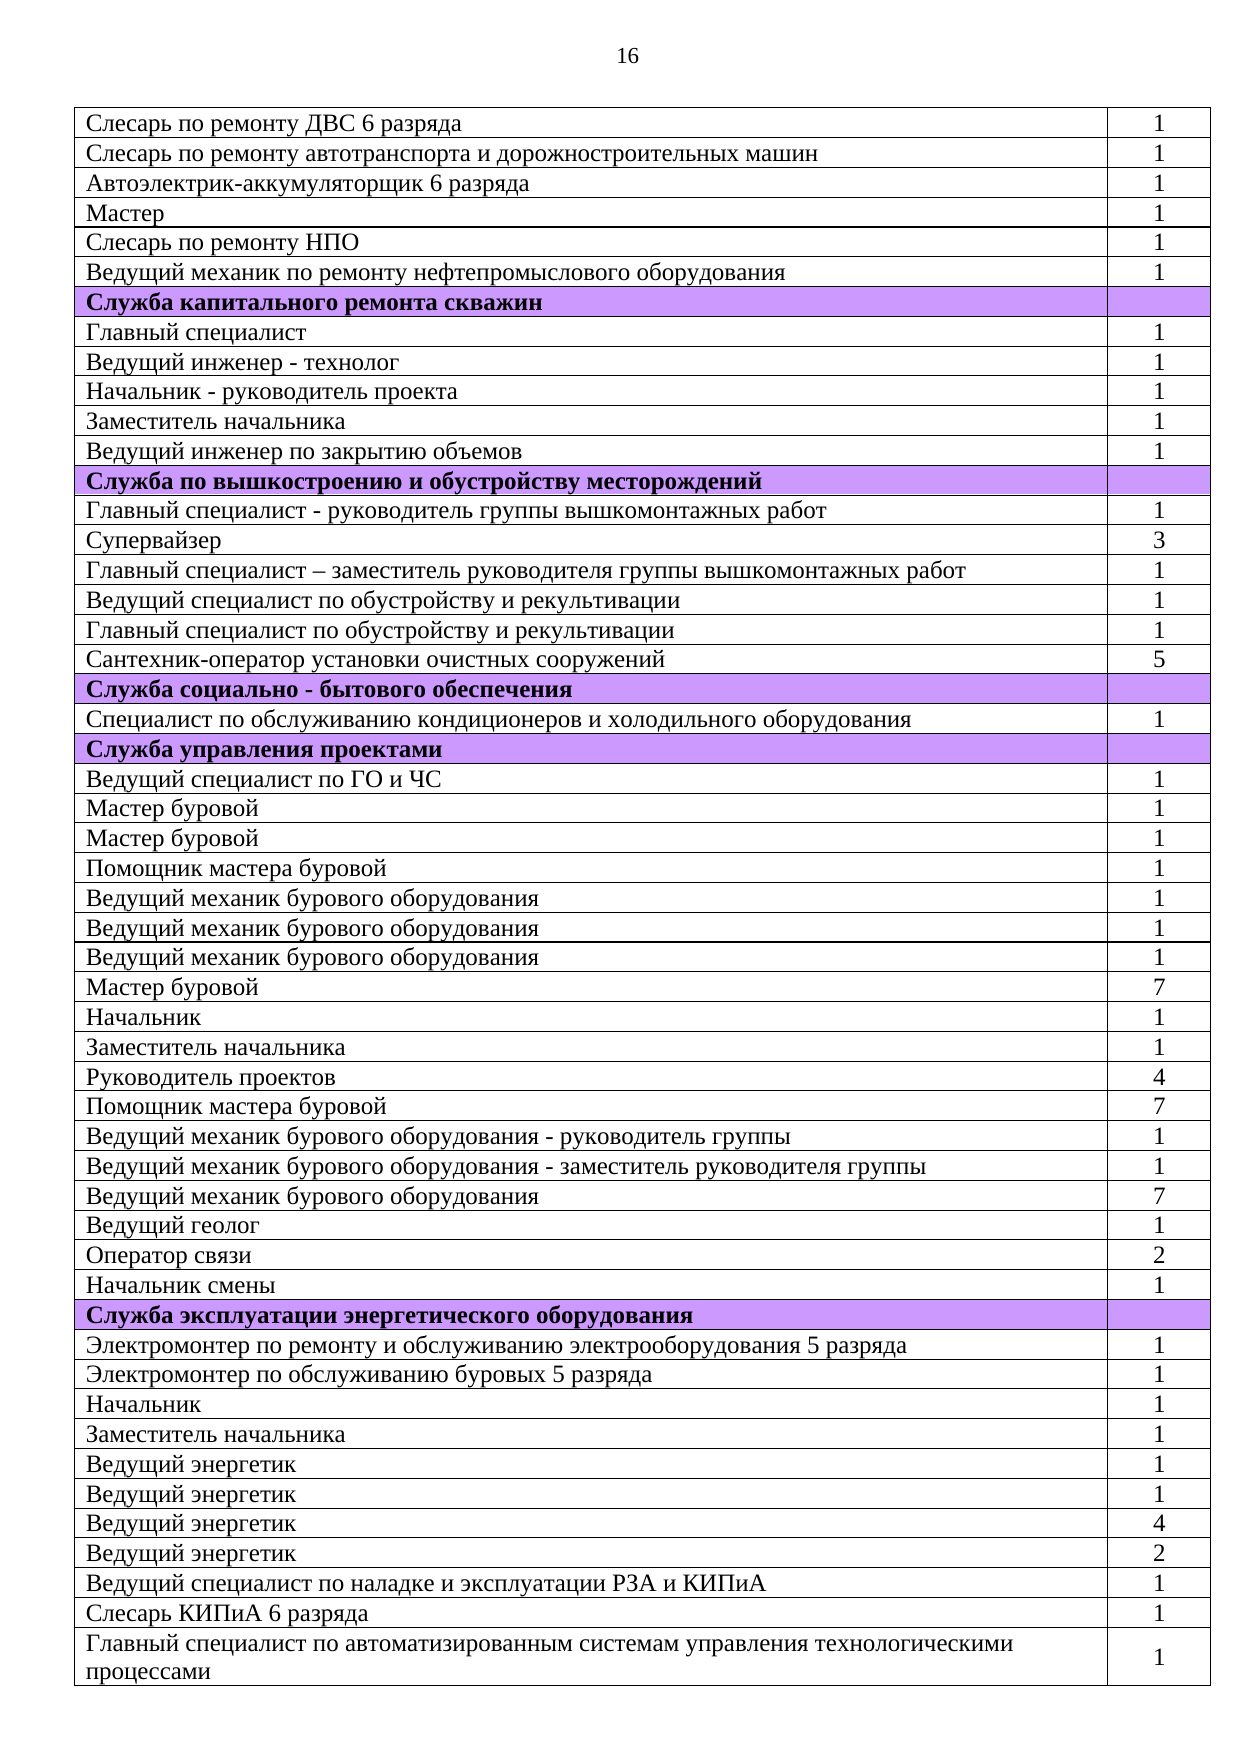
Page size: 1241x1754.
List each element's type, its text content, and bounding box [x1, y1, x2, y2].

table_cell 1 [1108, 1389, 1210, 1418]
table_cell 1 [1108, 883, 1210, 912]
table_cell Служба социально - бытового обеспечения [75, 674, 1107, 703]
table_cell Заместитель начальника [75, 1032, 1107, 1061]
table_cell Ведущий механик по ремонту нефтепромыслового оборудования [75, 257, 1107, 286]
table_cell 1 [1108, 1270, 1210, 1299]
table_cell Помощник мастера буровой [75, 853, 1107, 882]
table_cell 1 [1108, 228, 1210, 256]
table_cell Сантехник-оператор установки очистных сооружений [75, 645, 1107, 673]
table_cell Ведущий специалист по обустройству и рекультивации [75, 585, 1107, 614]
table_cell 1 [1108, 1479, 1210, 1507]
table_cell Мастер буровой [75, 823, 1107, 852]
table_cell Начальник [75, 1389, 1107, 1418]
table_cell Заместитель начальника [75, 1419, 1107, 1448]
table_cell Электромонтер по обслуживанию буровых 5 разряда [75, 1360, 1107, 1388]
table_cell 1 [1108, 1419, 1210, 1448]
table_cell Слесарь по ремонту ДВС 6 разряда [75, 108, 1107, 137]
table_cell Ведущий механик бурового оборудования - заместитель руководителя группы [75, 1151, 1107, 1180]
table_cell Автоэлектрик-аккумуляторщик 6 разряда [75, 168, 1107, 197]
table_cell 1 [1108, 496, 1210, 524]
table_cell Ведущий механик бурового оборудования [75, 943, 1107, 971]
table_cell Главный специалист [75, 317, 1107, 346]
table_cell 1 [1108, 198, 1210, 226]
table_cell 1 [1108, 1330, 1210, 1358]
table_cell 1 [1108, 853, 1210, 882]
table_cell 7 [1108, 972, 1210, 1001]
table_cell Служба по вышкостроению и обустройству месторождений [75, 466, 1107, 494]
table_cell Ведущий энергетик [75, 1509, 1107, 1537]
table_cell 1 [1108, 555, 1210, 584]
table_cell 2 [1108, 1538, 1210, 1567]
table_cell Слесарь по ремонту НПО [75, 228, 1107, 256]
table_cell Ведущий инженер по закрытию объемов [75, 436, 1107, 465]
table_cell 7 [1108, 1181, 1210, 1209]
table_cell Ведущий специалист по ГО и ЧС [75, 764, 1107, 792]
table_cell Ведущий механик бурового оборудования [75, 913, 1107, 941]
table_cell Оператор связи [75, 1240, 1107, 1269]
table_cell Ведущий энергетик [75, 1449, 1107, 1478]
table_cell [1108, 1300, 1210, 1329]
table_cell 1 [1108, 1628, 1210, 1685]
table_cell Заместитель начальника [75, 406, 1107, 435]
table_cell Начальник [75, 1002, 1107, 1031]
table_cell 4 [1108, 1509, 1210, 1537]
table_cell 1 [1108, 138, 1210, 167]
table_cell Электромонтер по ремонту и обслуживанию электрооборудования 5 разряда [75, 1330, 1107, 1358]
table_cell Ведущий специалист по наладке и эксплуатации РЗА и КИПиА [75, 1568, 1107, 1597]
table_cell 1 [1108, 1211, 1210, 1239]
table_cell Ведущий инженер - технолог [75, 347, 1107, 375]
table_cell 1 [1108, 1360, 1210, 1388]
table_cell Ведущий энергетик [75, 1538, 1107, 1567]
table_cell 1 [1108, 615, 1210, 643]
table_cell Мастер буровой [75, 972, 1107, 1001]
table_cell Служба эксплуатации энергетического оборудования [75, 1300, 1107, 1329]
table_cell 1 [1108, 317, 1210, 346]
table_cell 7 [1108, 1091, 1210, 1120]
table_cell Слесарь по ремонту автотранспорта и дорожностроительных машин [75, 138, 1107, 167]
table_cell 2 [1108, 1240, 1210, 1269]
table_cell [1108, 734, 1210, 763]
table_cell 1 [1108, 1598, 1210, 1627]
table_cell 1 [1108, 1568, 1210, 1597]
table_cell Руководитель проектов [75, 1062, 1107, 1090]
table_cell 1 [1108, 406, 1210, 435]
table_cell 1 [1108, 376, 1210, 405]
table_cell Ведущий механик бурового оборудования - руководитель группы [75, 1121, 1107, 1150]
table_cell Специалист по обслуживанию кондиционеров и холодильного оборудования [75, 704, 1107, 733]
table_cell Супервайзер [75, 525, 1107, 554]
table_cell Главный специалист по автоматизированным системам управления технологическими процессами [75, 1628, 1107, 1685]
table_cell Слесарь КИПиА 6 разряда [75, 1598, 1107, 1627]
table_cell 1 [1108, 794, 1210, 822]
table_cell 1 [1108, 1032, 1210, 1061]
table_cell Главный специалист – заместитель руководителя группы вышкомонтажных работ [75, 555, 1107, 584]
table_cell 1 [1108, 1449, 1210, 1478]
table_cell 1 [1108, 108, 1210, 137]
table_cell 1 [1108, 764, 1210, 792]
table_cell 1 [1108, 1121, 1210, 1150]
table_cell [1108, 466, 1210, 494]
table_cell Служба капитального ремонта скважин [75, 287, 1107, 316]
table_cell [1108, 287, 1210, 316]
table_cell 1 [1108, 257, 1210, 286]
table_cell 1 [1108, 704, 1210, 733]
table_cell 1 [1108, 1002, 1210, 1031]
table_cell 3 [1108, 525, 1210, 554]
table_cell Ведущий энергетик [75, 1479, 1107, 1507]
table_cell Главный специалист - руководитель группы вышкомонтажных работ [75, 496, 1107, 524]
table_cell Начальник - руководитель проекта [75, 376, 1107, 405]
table_cell 1 [1108, 436, 1210, 465]
table_cell Мастер [75, 198, 1107, 226]
table_cell 1 [1108, 913, 1210, 941]
table_cell 1 [1108, 823, 1210, 852]
table_cell 1 [1108, 943, 1210, 971]
table_cell 1 [1108, 585, 1210, 614]
table_cell 4 [1108, 1062, 1210, 1090]
table_cell Мастер буровой [75, 794, 1107, 822]
table_cell 1 [1108, 168, 1210, 197]
table_cell 1 [1108, 1151, 1210, 1180]
table_cell Ведущий механик бурового оборудования [75, 883, 1107, 912]
table_cell Ведущий механик бурового оборудования [75, 1181, 1107, 1209]
table_cell Ведущий геолог [75, 1211, 1107, 1239]
table_cell 5 [1108, 645, 1210, 673]
table_cell Помощник мастера буровой [75, 1091, 1107, 1120]
table_cell Служба управления проектами [75, 734, 1107, 763]
table_cell Главный специалист по обустройству и рекультивации [75, 615, 1107, 643]
table_cell 1 [1108, 347, 1210, 375]
table_cell Начальник смены [75, 1270, 1107, 1299]
table_cell [1108, 674, 1210, 703]
